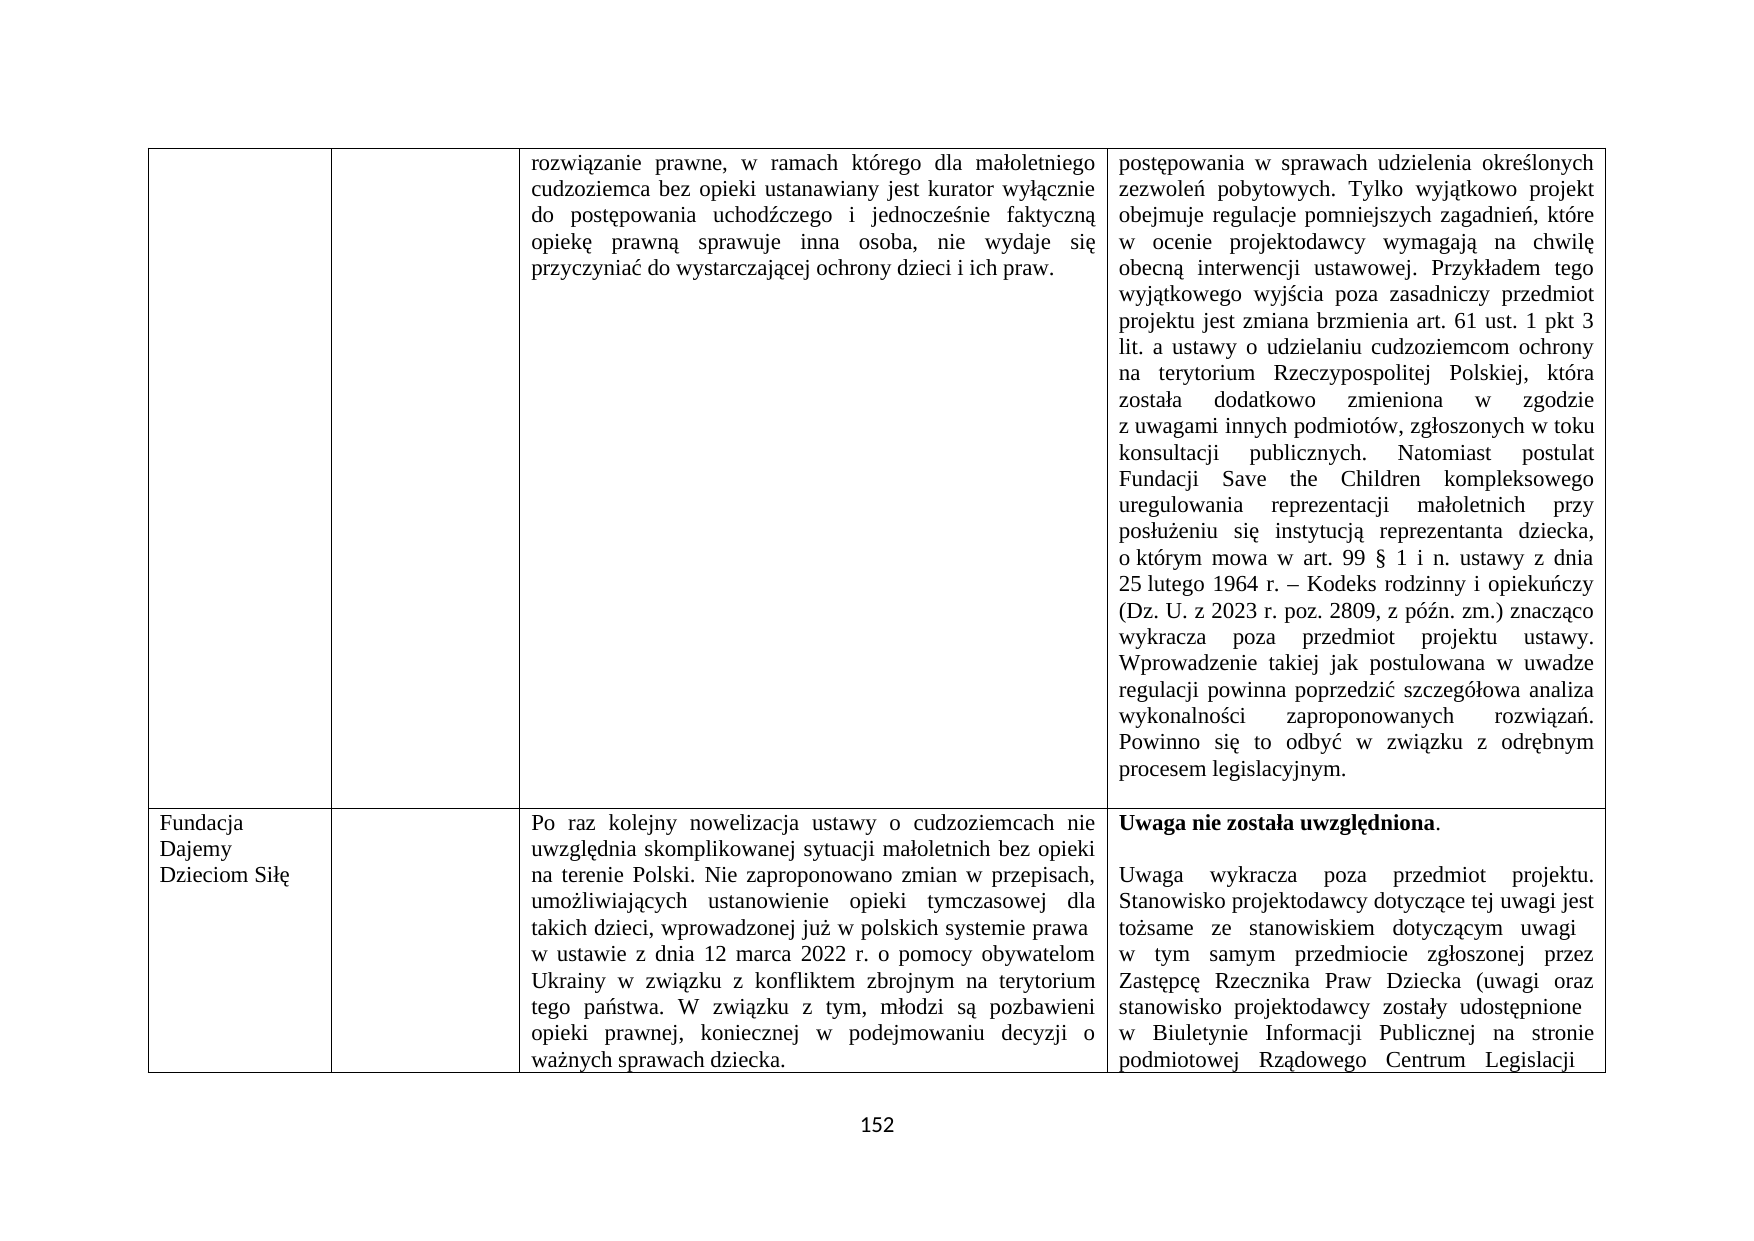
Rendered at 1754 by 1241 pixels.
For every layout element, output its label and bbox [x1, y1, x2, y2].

table_cell [332, 149, 519, 807]
table_cell [332, 809, 519, 1072]
table_cell [520, 809, 1107, 1072]
table_cell [149, 149, 331, 807]
table_cell [149, 809, 331, 1072]
table_cell [1108, 809, 1605, 1072]
table_cell [1108, 149, 1605, 807]
table_cell [520, 149, 1107, 807]
